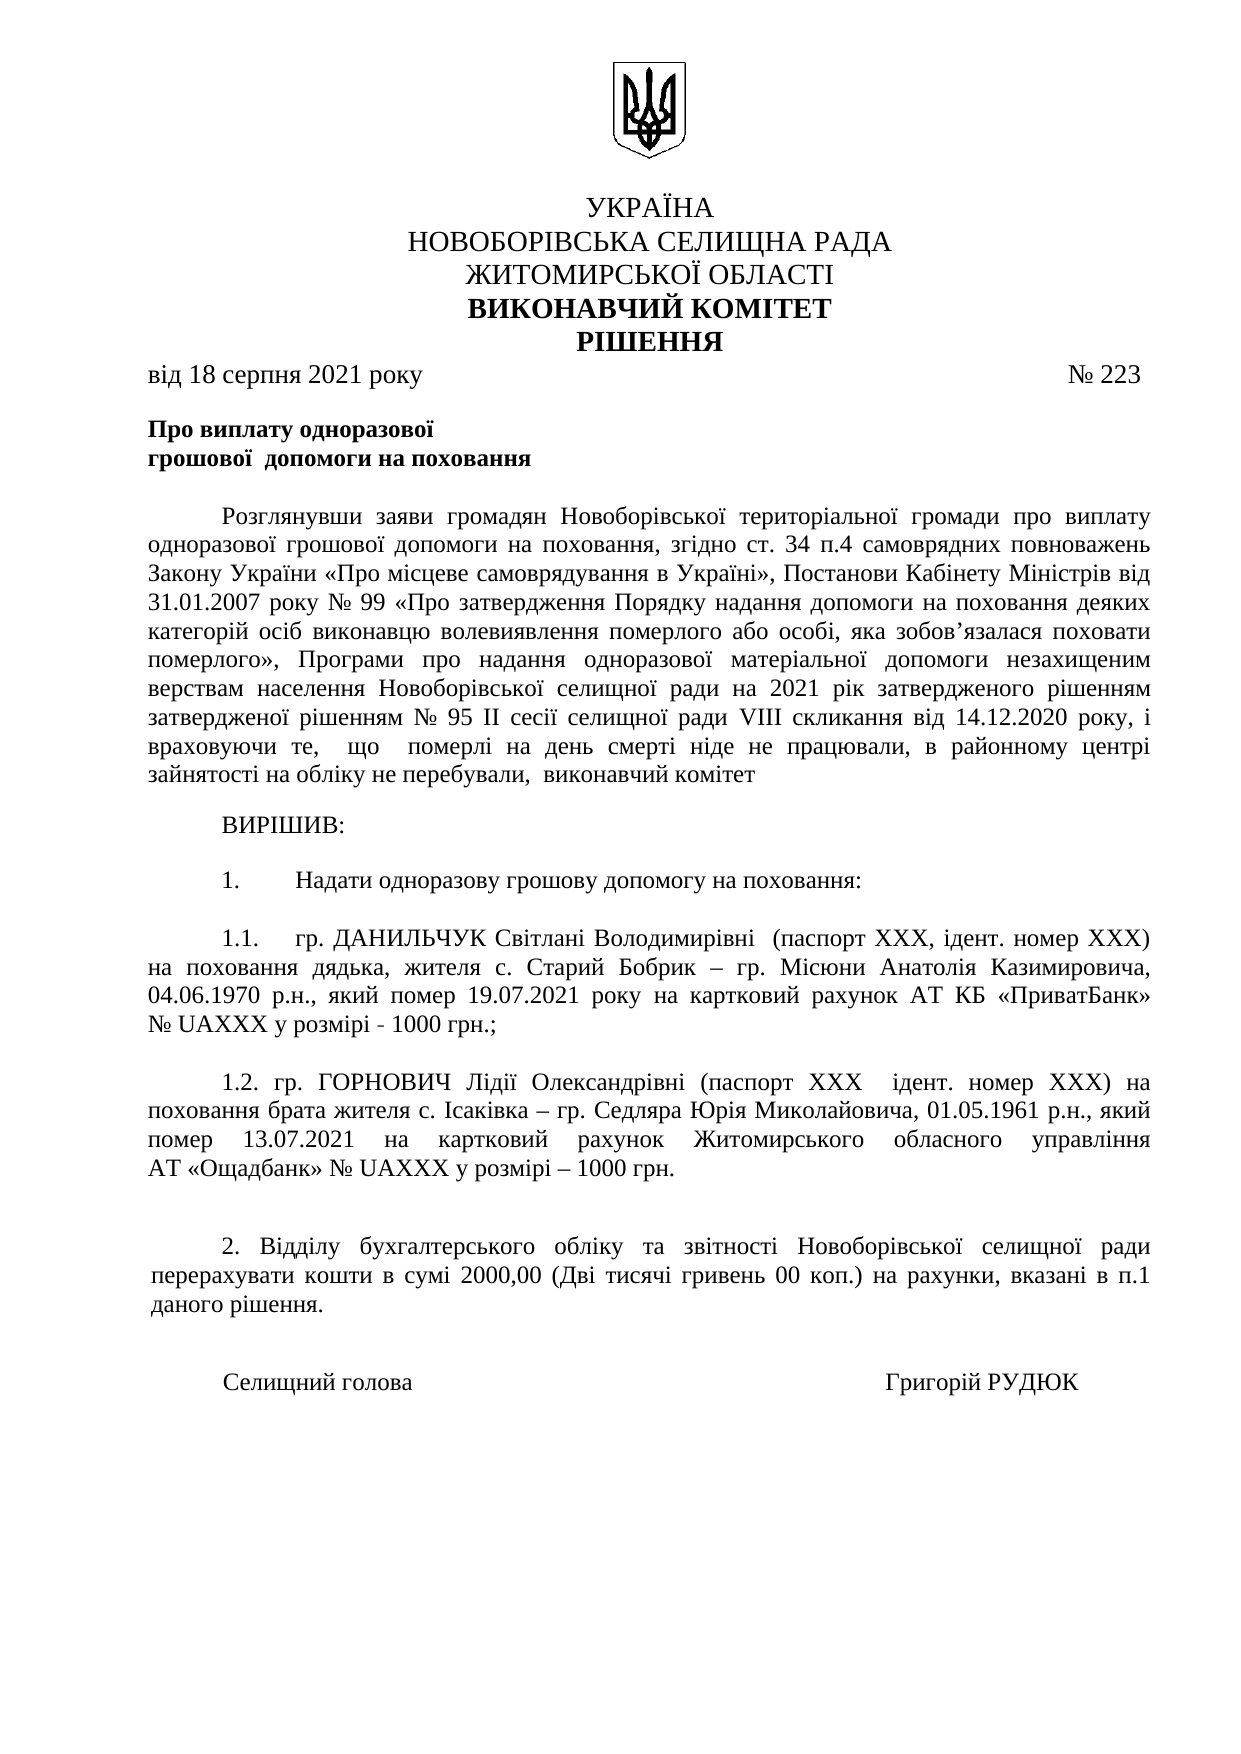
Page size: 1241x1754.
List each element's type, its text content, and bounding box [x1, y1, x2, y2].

text 2. Відділу бухгалтерського обліку та звітності Новоборівської селищної ради перерахувати кошти в сумі 2000,00 (Дві тисячі гривень 00 коп.) на рахунки, вказані в п.1 даного рішення. [151, 1231, 1152, 1317]
text Розглянувши заяви громадян Новоборівської територіальної громади про виплату одноразової грошової допомоги на поховання, згідно ст. 34 п.4 самоврядних повноважень Закону України «Про місцеве самоврядування в Україні», Постанови Кабінету Міністрів від 31.01.2007 року № 99 «Про затвердження Порядку надання допомоги на поховання деяких категорій осіб виконавцю волевиявлення померлого або особі, яка зобов’язалася поховати померлого», Програми про надання одноразової матеріальної допомоги незахищеним верствам населення Новоборівської селищної ради на 2021 рік затвердженого рішенням затвердженої рішенням № 95 ІІ сесії селищної ради VIIІ скликання від 14.12.2020 року, і враховуючи те, що померлі на день смерті ніде не працювали, в районному центрі зайнятості на обліку не перебували, виконавчий комітет [148, 501, 1152, 788]
text ВИКОНАВЧИЙ КОМІТЕТ [148, 291, 1152, 324]
text ВИРІШИВ: [148, 810, 1152, 839]
text ЖИТОМИРСЬКОЇ ОБЛАСТІ [148, 257, 1152, 291]
text Селищний голова Григорій РУДЮК [223, 1367, 1152, 1396]
text від 18 серпня 2021 року № 223 [148, 358, 1152, 389]
text РІШЕННЯ [148, 324, 1152, 358]
list Надати одноразову грошову допомогу на поховання: [148, 865, 1152, 894]
text грошової допомоги на поховання [148, 443, 1152, 472]
text Про виплату одноразової [148, 414, 1152, 443]
text НОВОБОРІВСЬКА СЕЛИЩНА РАДА [148, 224, 1152, 257]
text 1.2. гр. ГОРНОВИЧ Лідії Олександрівні (паспорт ХХХ ідент. номер ХХХ) на поховання брата жителя с. Ісаківка – гр. Седляра Юрія Миколайовича, 01.05.1961 р.н., який помер 13.07.2021 на картковий рахунок Житомирського обласного управління АТ «Ощадбанк» № UAХХХ у розмірі – 1000 грн. [148, 1067, 1152, 1182]
picture [606, 59, 693, 166]
text 1.1. гр. ДАНИЛЬЧУК Світлані Володимирівні (паспорт ХХХ, ідент. номер ХХХ) на поховання дядька, жителя с. Старий Бобрик – гр. Місюни Анатолія Казимировича, 04.06.1970 р.н., який помер 19.07.2021 року на картковий рахунок АТ КБ «ПриватБанк» № UAХХХ у розмірі - 1000 грн.; [148, 923, 1152, 1038]
text УКРАЇНА [148, 190, 1152, 224]
